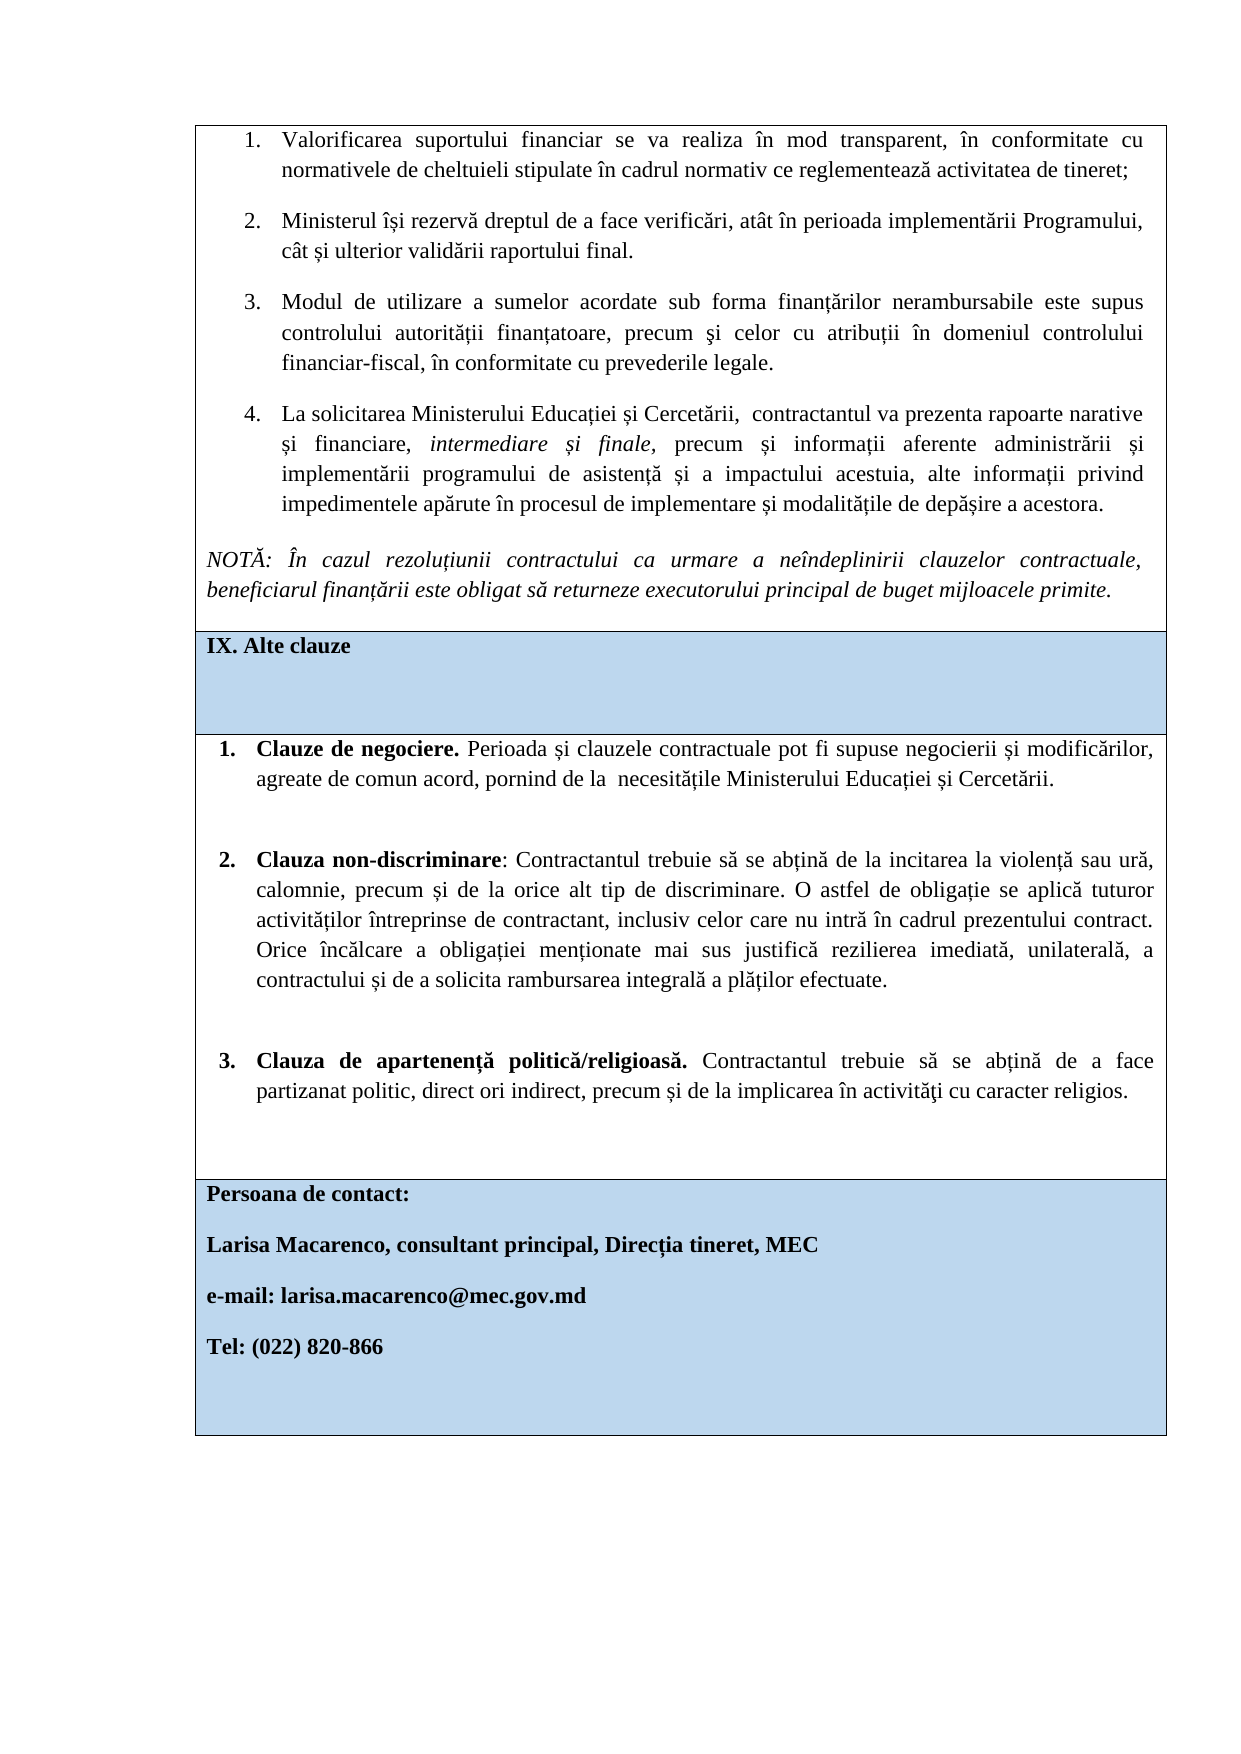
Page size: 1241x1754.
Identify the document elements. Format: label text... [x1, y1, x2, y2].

table_cell Clauze de negociere. Perioada și clauzele contractuale pot fi supuse negocierii și modificărilor, agreate de comun acord, pornind de la necesitățile Ministerului Educației și Cercetării. Clauza non-discriminare: Contractantul trebuie să se abțină de la incitarea la violență sau ură, calomnie, precum și de la orice alt tip de discriminare. O astfel de obligație se aplică tuturor activităților întreprinse de contractant, inclusiv celor care nu intră în cadrul prezentului contract. Orice încălcare a obligației menționate mai sus justifică rezilierea imediată, unilaterală, a contractului și de a solicita rambursarea integrală a plăților efectuate. Clauza de apartenență politică/religioasă. Contractantul trebuie să se abțină de a face partizanat politic, direct ori indirect, precum și de la implicarea în activităţi cu caracter religios. [196, 735, 1166, 1179]
table_cell Valorificarea suportului financiar se va realiza în mod transparent, în conformitate cu normativele de cheltuieli stipulate în cadrul normativ ce reglementează activitatea de tineret; Ministerul își rezervă dreptul de a face verificări, atât în perioada implementării Programului, cât și ulterior validării raportului final. Modul de utilizare a sumelor acordate sub forma finanțărilor nerambursabile este supus controlului autorității finanțatoare, precum şi celor cu atribuții în domeniul controlului financiar-fiscal, în conformitate cu prevederile legale. La solicitarea Ministerului Educației și Cercetării, contractantul va prezenta rapoarte narative și financiare, intermediare și finale, precum și informații aferente administrării și implementării programului de asistență și a impactului acestuia, alte informații privind impedimentele apărute în procesul de implementare și modalitățile de depășire a acestora. NOTĂ: În cazul rezoluțiunii contractului ca urmare a neîndeplinirii clauzelor contractuale, beneficiarul finanțării este obligat să returneze executorului principal de buget mijloacele primite. [196, 126, 1166, 631]
table_cell Persoana de contact: Larisa Macarenco, consultant principal, Direcția tineret, MEC e-mail: larisa.macarenco@mec.gov.md Tel: (022) 820-866 [196, 1180, 1166, 1435]
table_cell IX. Alte clauze [196, 632, 1166, 734]
